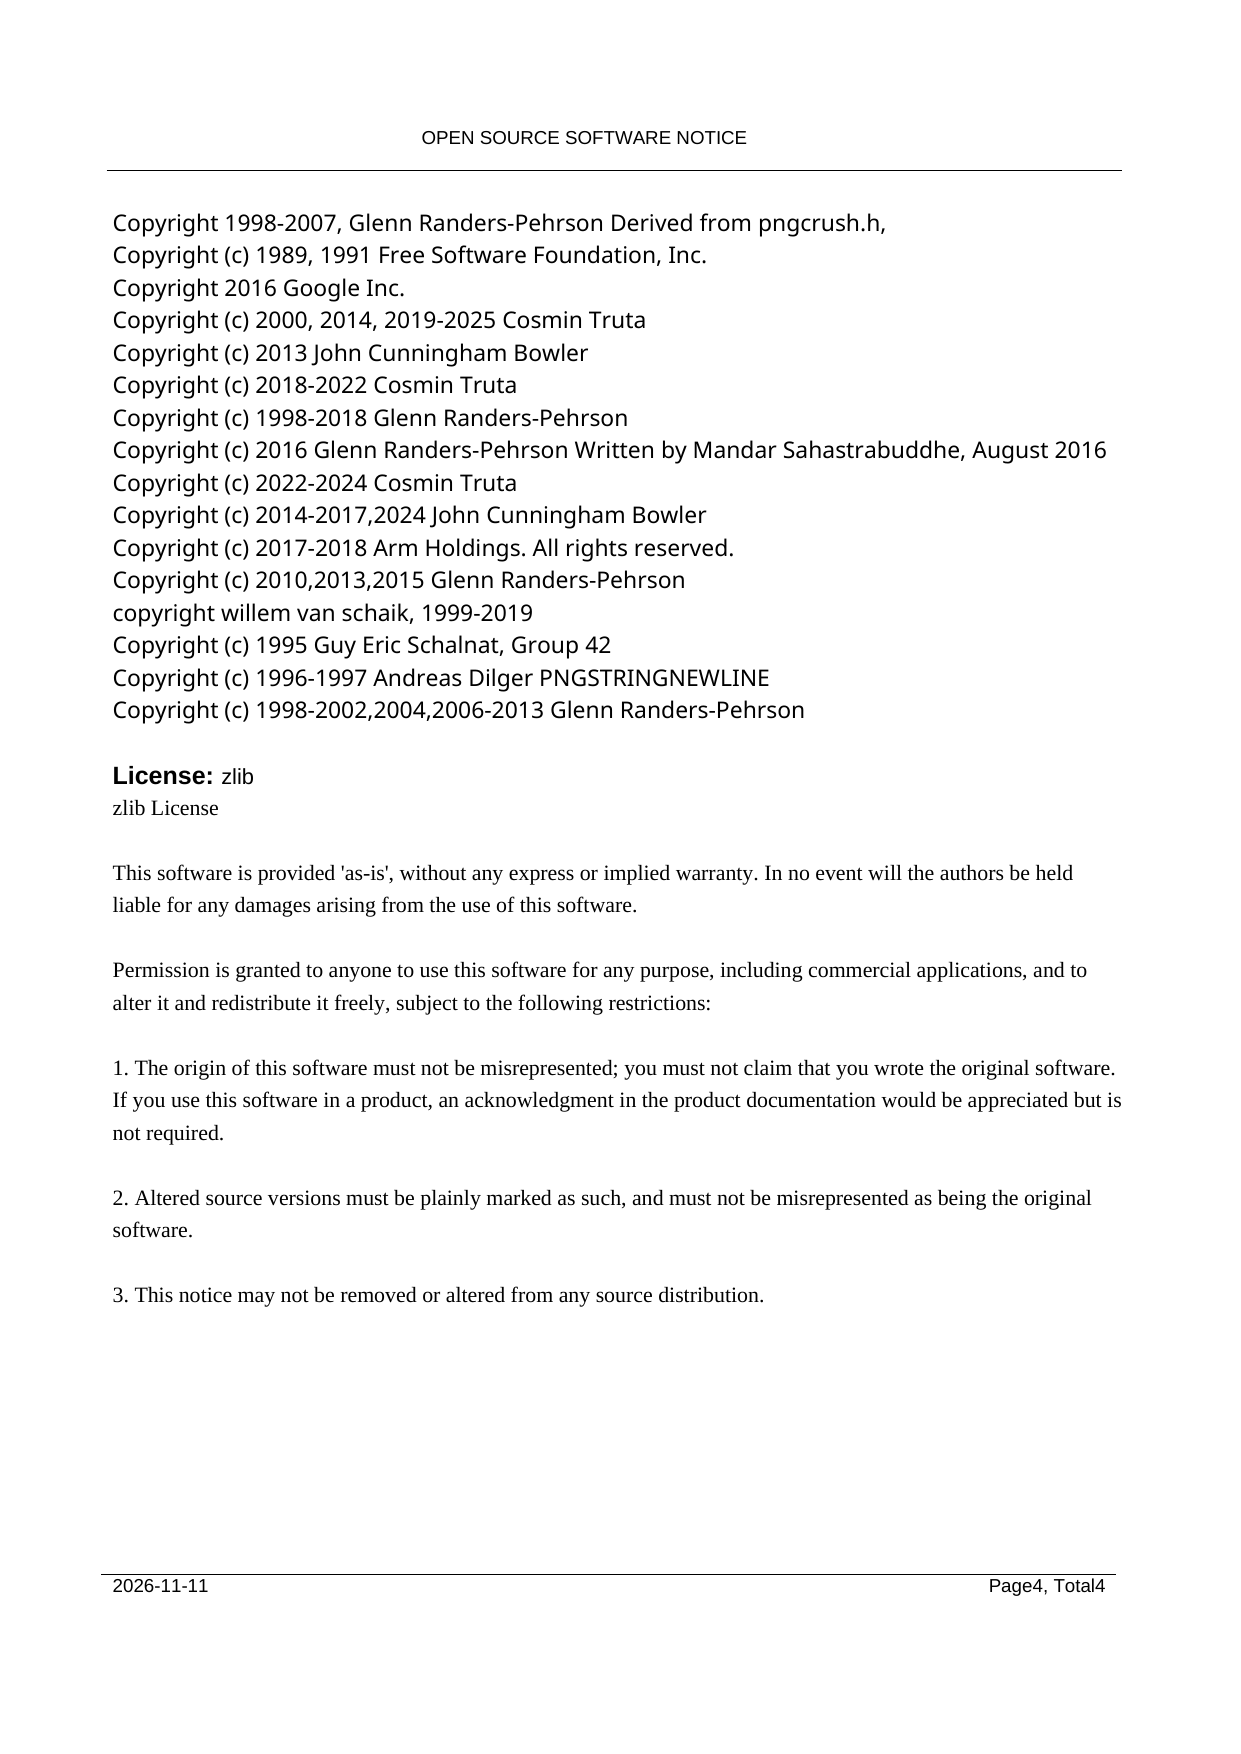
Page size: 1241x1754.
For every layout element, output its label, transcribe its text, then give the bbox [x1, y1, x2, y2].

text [112, 206, 1128, 759]
text zlib License This software is provided 'as-is', without any express or implied warranty. In no event will the authors be held liable for any damages arising from the use of this software. Permission is granted to anyone to use this software for any purpose, including commercial applications, and to alter it and redistribute it freely, subject to the following restrictions: 1. The origin of this software must not be misrepresented; you must not claim that you wrote the original software. If you use this software in a product, an acknowledgment in the product documentation would be appreciated but is not required. 2. Altered source versions must be plainly marked as such, and must not be misrepresented as being the original software. 3. This notice may not be removed or altered from any source distribution. [112, 791, 1128, 1344]
text License: zlib [112, 759, 1128, 791]
